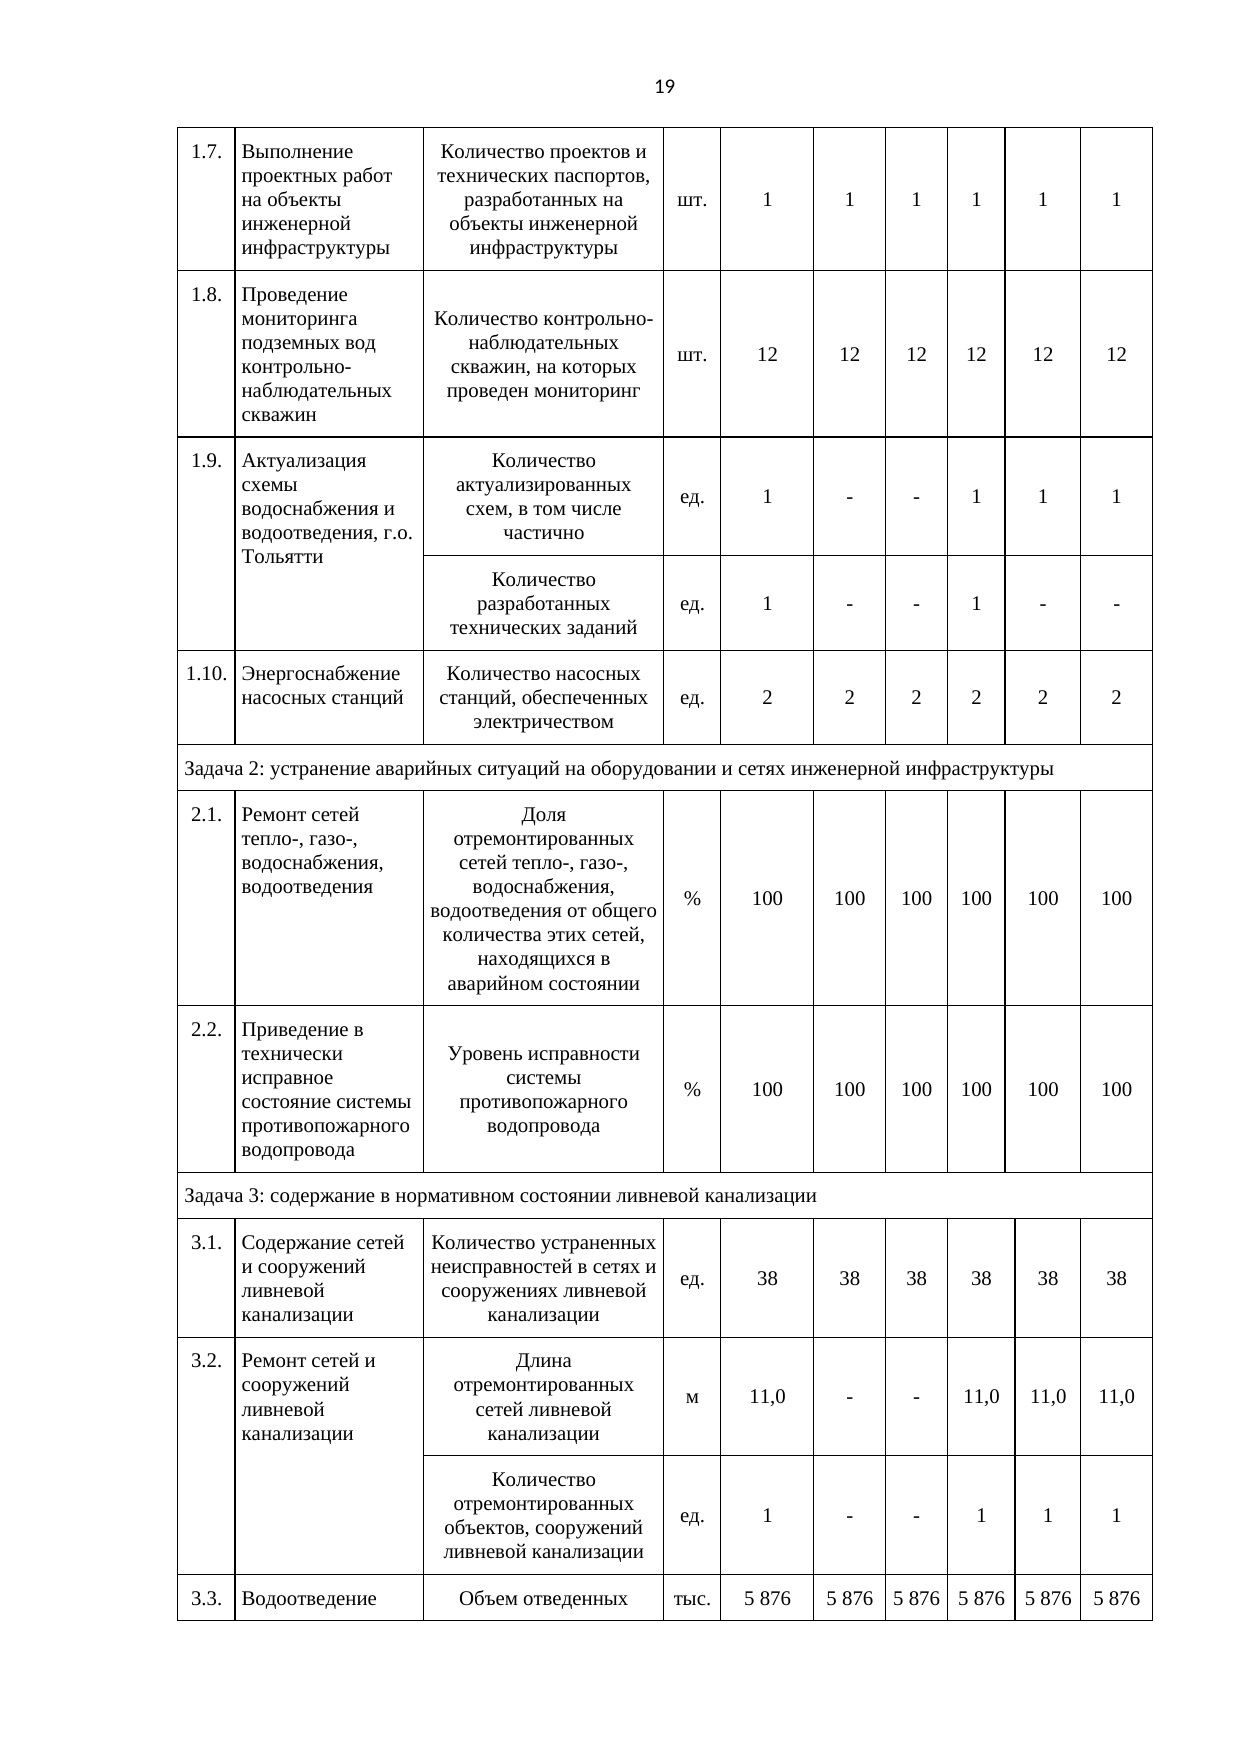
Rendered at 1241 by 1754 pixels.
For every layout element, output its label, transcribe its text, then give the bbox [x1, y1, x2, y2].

table_cell 5 876 [1016, 1575, 1080, 1620]
table_cell 12 [1006, 271, 1080, 436]
table_cell - [1006, 556, 1080, 649]
table_cell 12 [886, 271, 947, 436]
table_cell Количество разработанных технических заданий [424, 556, 663, 649]
table_cell 12 [721, 271, 813, 436]
table_cell 5 876 [886, 1575, 947, 1620]
table_cell 1 [948, 1456, 1014, 1574]
table_cell % [664, 791, 720, 1005]
table_cell 2.2. [178, 1006, 234, 1172]
table_cell шт. [664, 128, 720, 270]
table_cell - [886, 1338, 947, 1455]
table_cell 1 [721, 438, 813, 555]
table_cell 11,0 [1016, 1338, 1080, 1455]
table_cell Актуализация схемы водоснабжения и водоотведения, г.о. Тольятти [236, 438, 423, 649]
table_cell Приведение в технически исправное состояние системы противопожарного водопровода [236, 1006, 423, 1172]
table_cell 1 [1006, 128, 1080, 270]
table_cell 1 [721, 556, 813, 649]
table_cell тыс. куб. м [664, 1575, 720, 1620]
table_cell 100 [721, 791, 813, 1005]
table_cell 1 [1081, 128, 1152, 270]
table_cell ед. [664, 651, 720, 744]
table_cell Содержание сетей и сооружений ливневой канализации [236, 1219, 423, 1337]
table_cell 5 876 [814, 1575, 885, 1620]
table_cell 1.8. [178, 271, 234, 436]
table_cell Задача 2: устранение аварийных ситуаций на оборудовании и сетях инженерной инфраструктуры [178, 745, 1152, 790]
table_cell Доля отремонтированных сетей тепло-, газо-, водоснабжения, водоотведения от общего количества этих сетей, находящихся в аварийном состоянии [424, 791, 663, 1005]
table_cell - [886, 438, 947, 555]
table_cell - [886, 556, 947, 649]
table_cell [236, 1575, 423, 1620]
table_cell 12 [948, 271, 1004, 436]
table_cell 100 [948, 1006, 1004, 1172]
table_cell 38 [1081, 1219, 1152, 1337]
table_cell 3.2. [178, 1338, 234, 1574]
table_cell 100 [814, 791, 885, 1005]
table_cell 38 [1016, 1219, 1080, 1337]
table_cell 2 [1006, 651, 1080, 744]
table_cell 1.7. [178, 128, 234, 270]
table_cell % [664, 1006, 720, 1172]
table_cell - [1081, 556, 1152, 649]
table_cell 100 [886, 1006, 947, 1172]
table_cell 100 [814, 1006, 885, 1172]
table_cell 2 [814, 651, 885, 744]
table_cell 38 [948, 1219, 1014, 1337]
table_cell 2 [1081, 651, 1152, 744]
table_cell 5 876 [1081, 1575, 1152, 1620]
table_cell Ремонт сетей тепло-, газо-, водоснабжения, водоотведения [236, 791, 423, 1005]
table_cell Количество отремонтированных объектов, сооружений ливневой канализации [424, 1456, 663, 1574]
table_cell 11,0 [1081, 1338, 1152, 1455]
table_cell Уровень исправности системы противопожарного водопровода [424, 1006, 663, 1172]
table_cell 100 [1006, 1006, 1080, 1172]
table_cell 1 [1006, 438, 1080, 555]
table_cell ед. [664, 1219, 720, 1337]
table_cell 100 [1081, 791, 1152, 1005]
table_cell - [814, 1456, 885, 1574]
table_cell 1 [1081, 1456, 1152, 1574]
table_cell 1 [948, 438, 1004, 555]
table_cell 3.3. [178, 1575, 234, 1620]
table_cell 100 [1006, 791, 1080, 1005]
table_cell шт. [664, 271, 720, 436]
table_cell 2 [948, 651, 1004, 744]
table_cell 100 [721, 1006, 813, 1172]
table_cell 38 [721, 1219, 813, 1337]
table_cell 1 [814, 128, 885, 270]
table_cell 100 [1081, 1006, 1152, 1172]
table_cell 100 [886, 791, 947, 1005]
table_cell 2.1. [178, 791, 234, 1005]
table_cell 1 [721, 128, 813, 270]
table_cell Количество актуализированных схем, в том числе частично [424, 438, 663, 555]
table_cell 1 [886, 128, 947, 270]
table_cell ед. [664, 438, 720, 555]
table_cell Выполнение проектных работ на объекты инженерной инфраструктуры [236, 128, 423, 270]
table_cell 38 [814, 1219, 885, 1337]
table_cell Количество контрольно-наблюдательных скважин, на которых проведен мониторинг [424, 271, 663, 436]
table_cell м [664, 1338, 720, 1455]
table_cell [424, 1575, 663, 1620]
table_cell - [886, 1456, 947, 1574]
table_cell 1.10. [178, 651, 234, 744]
table_cell - [814, 556, 885, 649]
table_cell Проведение мониторинга подземных вод контрольно-наблюдательных скважин [236, 271, 423, 436]
table_cell 3.1. [178, 1219, 234, 1337]
table_cell 1.9. [178, 438, 234, 649]
table_cell ед. [664, 556, 720, 649]
table_cell 1 [948, 556, 1004, 649]
table_cell 2 [886, 651, 947, 744]
table_cell - [814, 438, 885, 555]
table_cell 5 876 [721, 1575, 813, 1620]
table_cell 11,0 [721, 1338, 813, 1455]
table_cell - [814, 1338, 885, 1455]
table_cell Ремонт сетей и сооружений ливневой канализации [236, 1338, 423, 1574]
table_cell Количество проектов и технических паспортов, разработанных на объекты инженерной инфраструктуры [424, 128, 663, 270]
table_cell 12 [814, 271, 885, 436]
table_cell 1 [721, 1456, 813, 1574]
table_cell 1 [1081, 438, 1152, 555]
table_cell Длина отремонтированных сетей ливневой канализации [424, 1338, 663, 1455]
table_cell 12 [1081, 271, 1152, 436]
table_cell 1 [948, 128, 1004, 270]
table_cell 5 876 [948, 1575, 1014, 1620]
table_cell 38 [886, 1219, 947, 1337]
table_cell 100 [948, 791, 1004, 1005]
table_cell Количество устраненных неисправностей в сетях и сооружениях ливневой канализации [424, 1219, 663, 1337]
table_cell 11,0 [948, 1338, 1014, 1455]
table_cell Задача 3: содержание в нормативном состоянии ливневой канализации [178, 1173, 1152, 1218]
table_cell 1 [1016, 1456, 1080, 1574]
table_cell Энергоснабжение насосных станций [236, 651, 423, 744]
table_cell 2 [721, 651, 813, 744]
table_cell ед. [664, 1456, 720, 1574]
table_cell Количество насосных станций, обеспеченных электричеством [424, 651, 663, 744]
